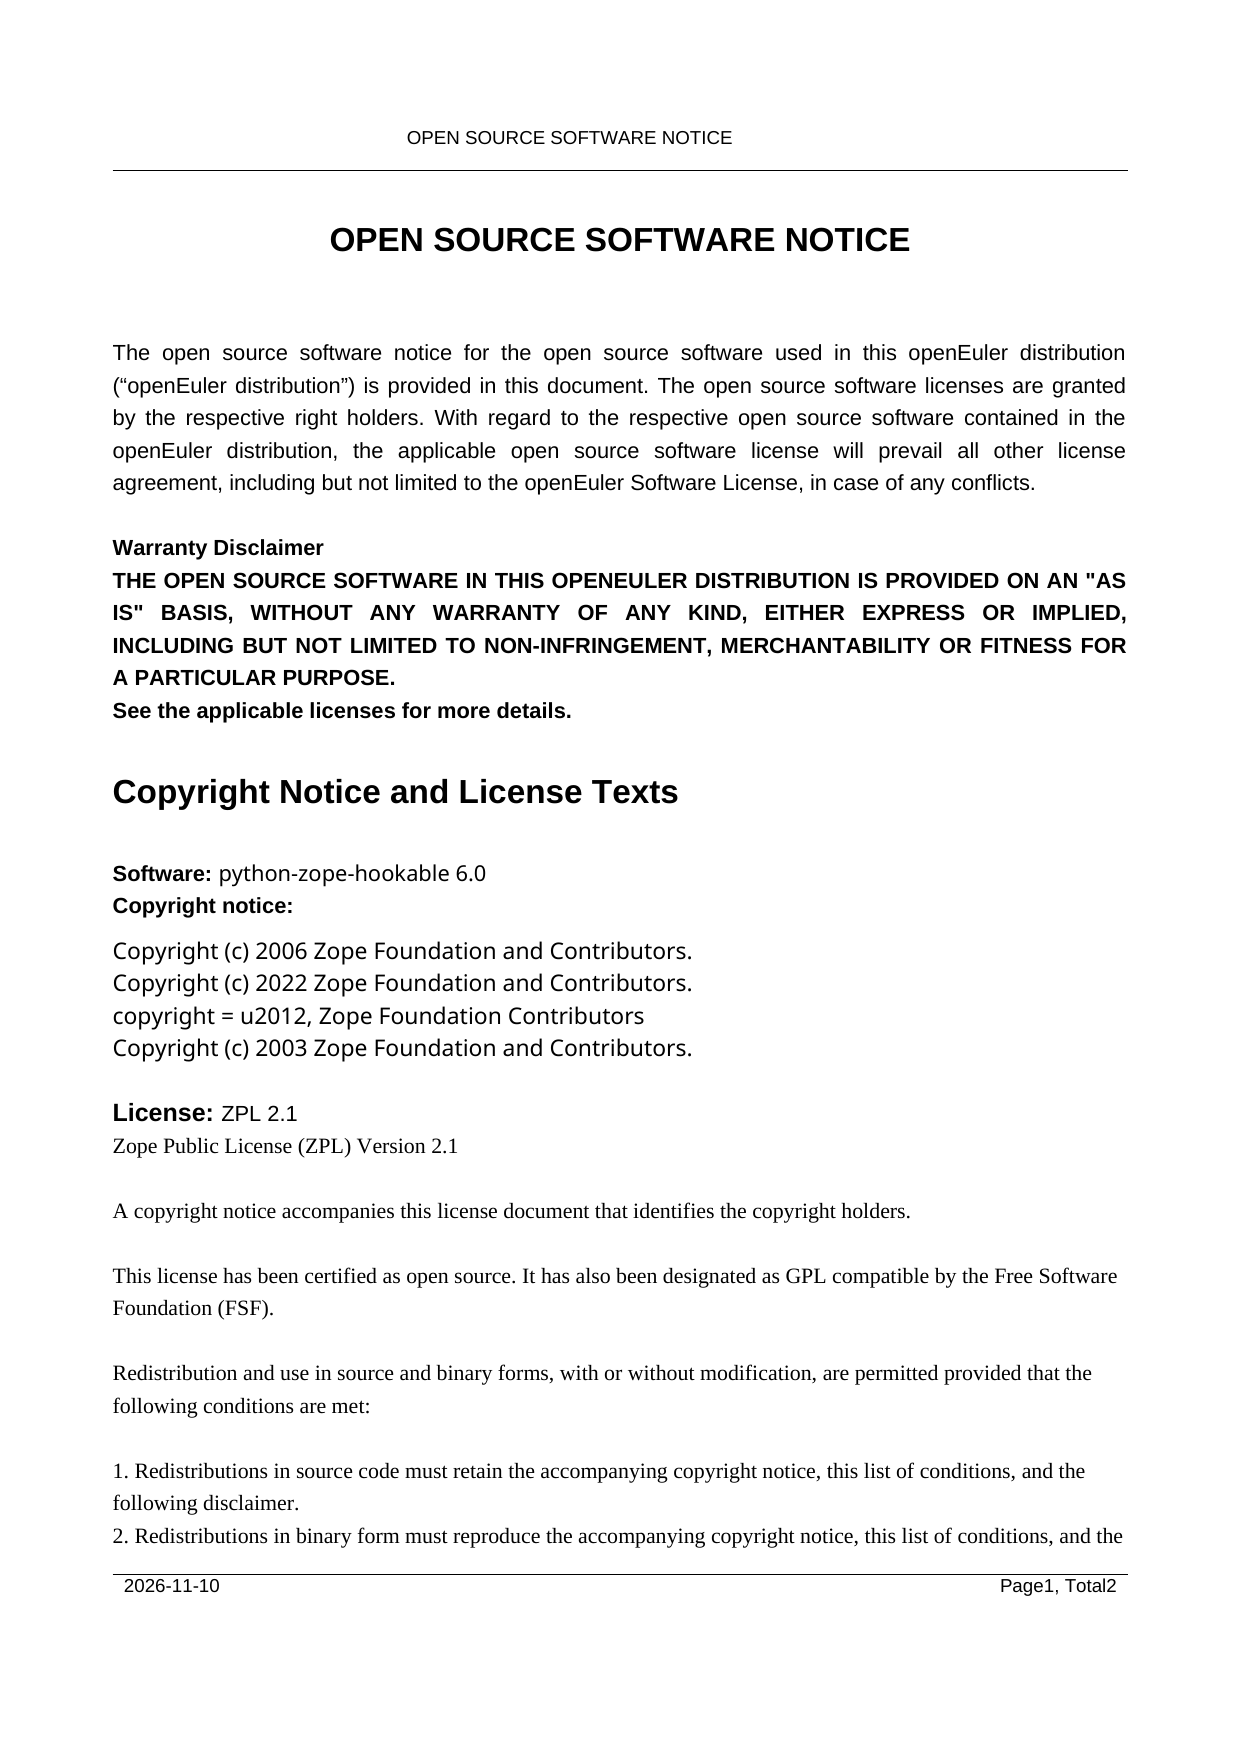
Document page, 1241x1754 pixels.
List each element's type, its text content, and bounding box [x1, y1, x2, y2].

text 1. Redistributions in source code must retain the accompanying copyright notice, this list of conditions, and the following disclaimer. [112, 1454, 1128, 1519]
text OPEN SOURCE SOFTWARE NOTICE [112, 206, 1128, 271]
text Copyright (c) 2006 Zope Foundation and Contributors. Copyright (c) 2022 Zope Foundation and Contributors. copyright = u2012, Zope Foundation Contributors Copyright (c) 2003 Zope Foundation and Contributors. [112, 934, 1128, 1096]
text This license has been certified as open source. It has also been designated as GPL compatible by the Free Software Foundation (FSF). [112, 1259, 1128, 1324]
text Zope Public License (ZPL) Version 2.1 [112, 1129, 1128, 1161]
text License: ZPL 2.1 [112, 1096, 1128, 1129]
text THE OPEN SOURCE SOFTWARE IN THIS OPENEULER DISTRIBUTION IS PROVIDED ON AN "AS IS" BASIS, WITHOUT ANY WARRANTY OF ANY KIND, EITHER EXPRESS OR IMPLIED, INCLUDING BUT NOT LIMITED TO NON-INFRINGEMENT, MERCHANTABILITY OR FITNESS FOR A PARTICULAR PURPOSE. See the applicable licenses for more details. [112, 564, 1128, 726]
text Copyright notice: [112, 889, 1128, 921]
text The open source software notice for the open source software used in this openEuler distribution (“openEuler distribution”) is provided in this document. The open source software licenses are granted by the respective right holders. With regard to the respective open source software contained in the openEuler distribution, the applicable open source software license will prevail all other license agreement, including but not limited to the openEuler Software License, in case of any conflicts. [112, 336, 1128, 499]
text Copyright Notice and License Texts [112, 759, 1128, 824]
text A copyright notice accompanies this license document that identifies the copyright holders. [112, 1194, 1128, 1226]
text Warranty Disclaimer [112, 531, 1128, 564]
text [112, 1519, 1128, 1551]
title Software: python-zope-hookable 6.0 [112, 856, 1128, 889]
text Redistribution and use in source and binary forms, with or without modification, are permitted provided that the following conditions are met: [112, 1356, 1128, 1421]
